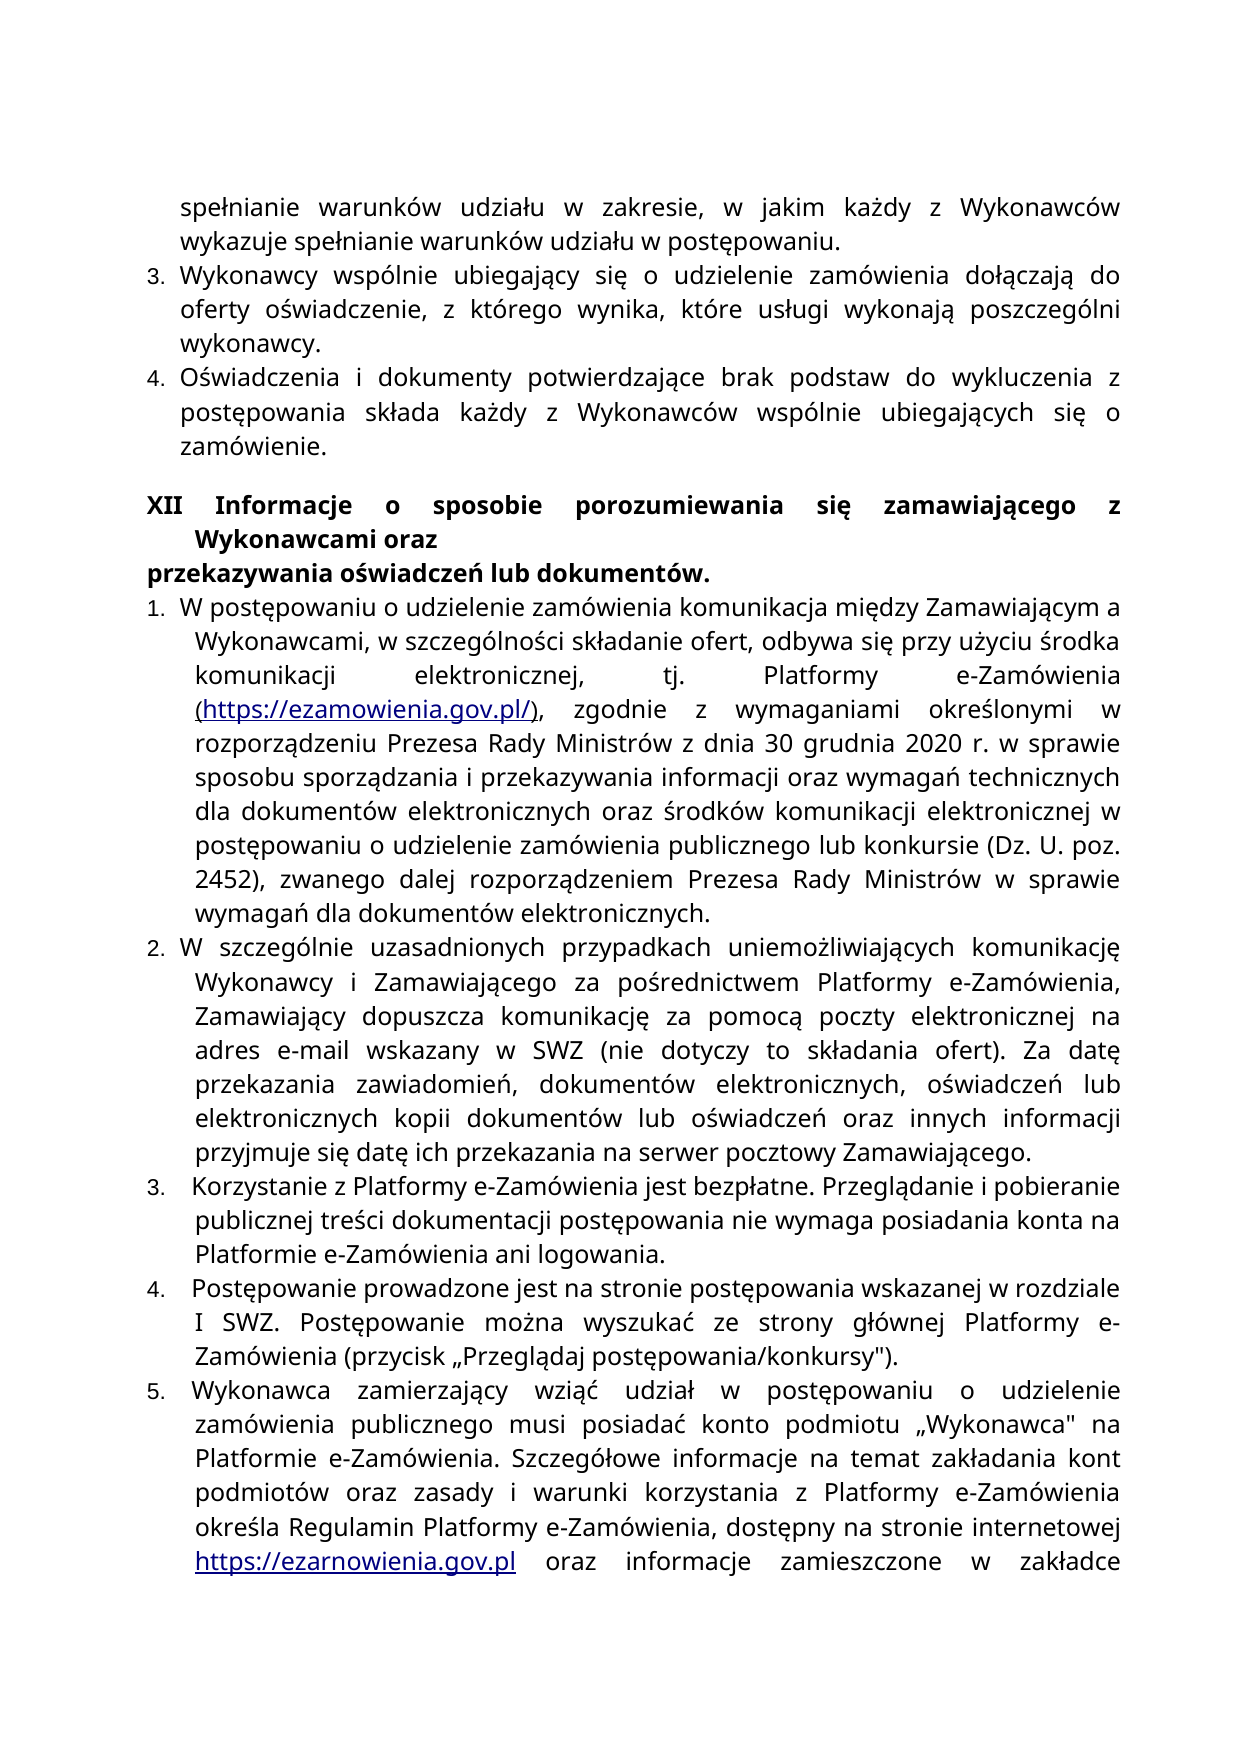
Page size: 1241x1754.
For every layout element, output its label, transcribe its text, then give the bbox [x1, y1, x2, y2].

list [147, 1373, 1122, 1577]
list Oświadczenia i dokumenty potwierdzające brak podstaw do wykluczenia z postępowania składa każdy z Wykonawców wspólnie ubiegających się o zamówienie. [147, 360, 1122, 462]
list W szczególnie uzasadnionych przypadkach uniemożliwiających komunikację Wykonawcy i Zamawiającego za pośrednictwem Platformy e-Zamówienia, Zamawiający dopuszcza komunikację za pomocą poczty elektronicznej na adres e-mail wskazany w SWZ (nie dotyczy to składania ofert). Za datę przekazania zawiadomień, dokumentów elektronicznych, oświadczeń lub elektronicznych kopii dokumentów lub oświadczeń oraz innych informacji przyjmuje się datę ich przekazania na serwer pocztowy Zamawiającego. [147, 930, 1122, 1168]
list Korzystanie z Platformy e-Zamówienia jest bezpłatne. Przeglądanie i pobieranie publicznej treści dokumentacji postępowania nie wymaga posiadania konta na Platformie e-Zamówienia ani logowania. [147, 1168, 1122, 1271]
text przekazywania oświadczeń lub dokumentów. [147, 555, 1122, 589]
text XII Informacje o sposobie porozumiewania się zamawiającego z Wykonawcami oraz [147, 487, 1122, 555]
list Wykonawcy wspólnie ubiegający się o udzielenie zamówienia dołączają do oferty oświadczenie, z którego wynika, które usługi wykonają poszczególni wykonawcy. [147, 258, 1122, 360]
list W postępowaniu o udzielenie zamówienia komunikacja między Zamawiającym a Wykonawcami, w szczególności składanie ofert, odbywa się przy użyciu środka komunikacji elektronicznej, tj. Platformy e-Zamówienia (https://ezamowienia.gov.pl/), zgodnie z wymaganiami określonymi w rozporządzeniu Prezesa Rady Ministrów z dnia 30 grudnia 2020 r. w sprawie sposobu sporządzania i przekazywania informacji oraz wymagań technicznych dla dokumentów elektronicznych oraz środków komunikacji elektronicznej w postępowaniu o udzielenie zamówienia publicznego lub konkursie (Dz. U. poz. 2452), zwanego dalej rozporządzeniem Prezesa Rady Ministrów w sprawie wymagań dla dokumentów elektronicznych. [147, 589, 1122, 930]
list Postępowanie prowadzone jest na stronie postępowania wskazanej w rozdziale I SWZ. Postępowanie można wyszukać ze strony głównej Platformy e-Zamówienia (przycisk „Przeglądaj postępowania/konkursy"). [147, 1271, 1122, 1373]
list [147, 190, 1122, 258]
